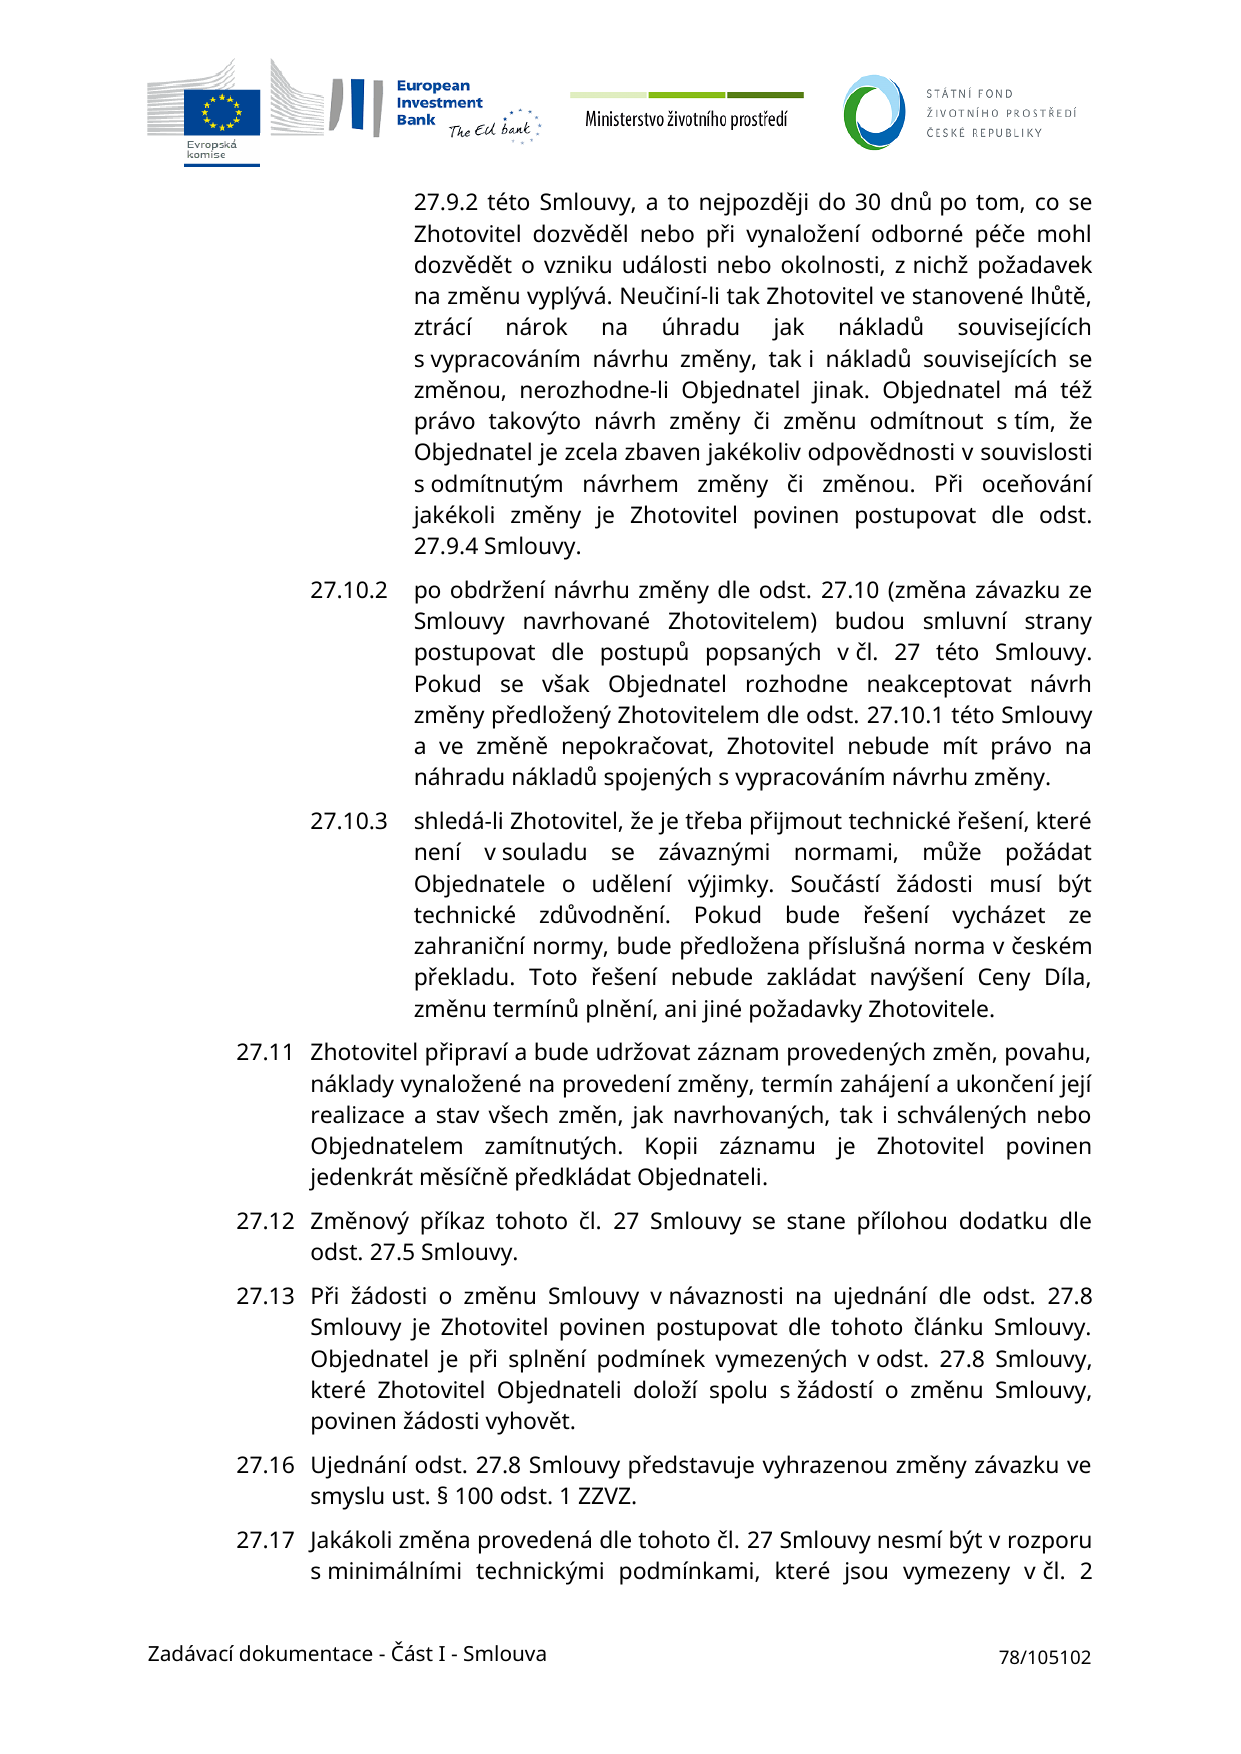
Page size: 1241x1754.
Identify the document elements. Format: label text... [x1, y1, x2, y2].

list po obdržení návrhu změny dle odst. 27.10 (změna závazku ze Smlouvy navrhované Zhotovitelem) budou smluvní strany postupovat dle postupů popsaných v čl. 27 této Smlouvy. Pokud se však Objednatel rozhodne neakceptovat návrh změny předložený Zhotovitelem dle odst. 27.10.1 této Smlouvy a ve změně nepokračovat, Zhotovitel nebude mít právo na náhradu nákladů spojených s vypracováním návrhu změny. [310, 574, 1093, 792]
picture [147, 55, 1092, 167]
list Při žádosti o změnu Smlouvy v návaznosti na ujednání dle odst. 27.8 Smlouvy je Zhotovitel povinen postupovat dle tohoto článku Smlouvy. Objednatel je při splnění podmínek vymezených v odst. 27.8 Smlouvy, které Zhotovitel Objednateli doloží spolu s žádostí o změnu Smlouvy, povinen žádosti vyhovět. [236, 1280, 1093, 1436]
list Zhotovitel připraví a bude udržovat záznam provedených změn, povahu, náklady vynaložené na provedení změny, termín zahájení a ukončení její realizace a stav všech změn, jak navrhovaných, tak i schválených nebo Objednatelem zamítnutých. Kopii záznamu je Zhotovitel povinen jedenkrát měsíčně předkládat Objednateli. [236, 1036, 1093, 1192]
list shledá-li Zhotovitel, že je třeba přijmout technické řešení, které není v souladu se závaznými normami, může požádat Objednatele o udělení výjimky. Součástí žádosti musí být technické zdůvodnění. Pokud bude řešení vycházet ze zahraniční normy, bude předložena příslušná norma v českém překladu. Toto řešení nebude zakládat navýšení Ceny Díla, změnu termínů plnění, ani jiné požadavky Zhotovitele. [310, 805, 1093, 1024]
list Ujednání odst. 27.8 Smlouvy představuje vyhrazenou změny závazku ve smyslu ust. § 100 odst. 1 ZZVZ. [236, 1449, 1093, 1511]
list Změnový příkaz tohoto čl. 27 Smlouvy se stane přílohou dodatku dle odst. 27.5 Smlouvy. [236, 1205, 1093, 1267]
